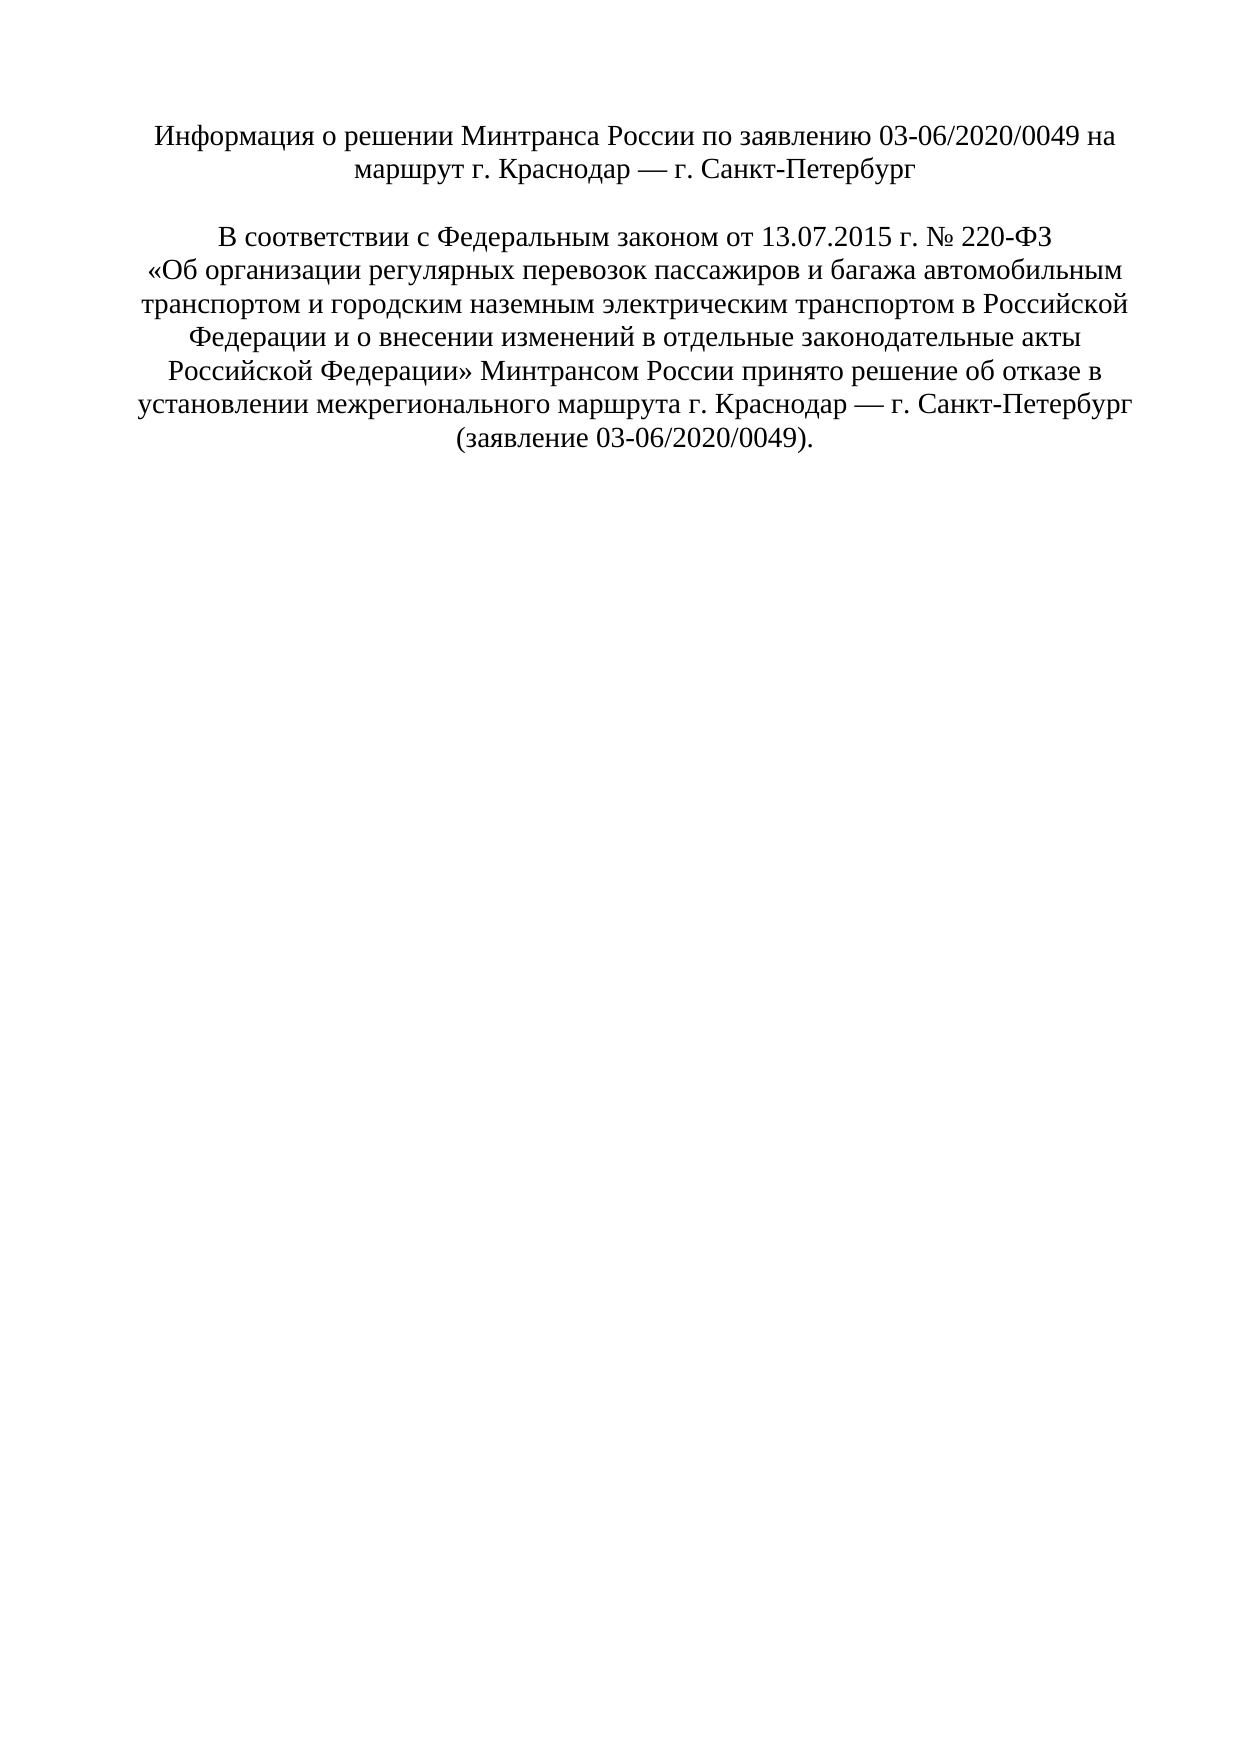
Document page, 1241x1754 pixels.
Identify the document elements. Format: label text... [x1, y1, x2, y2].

text В соответствии с Федеральным законом от 13.07.2015 г. № 220-ФЗ «Об организации регулярных перевозок пассажиров и багажа автомобильным транспортом и городским наземным электрическим транспортом в Российской Федерации и о внесении изменений в отдельные законодательные акты Российской Федерации» Минтрансом России принято решение об отказе в установлении межрегионального маршрута г. Краснодар — г. Санкт-Петербург (заявление 03-06/2020/0049). [118, 219, 1152, 453]
text Информация о решении Минтранса России по заявлению 03-06/2020/0049 на маршрут г. Краснодар — г. Санкт-Петербург [118, 118, 1152, 185]
